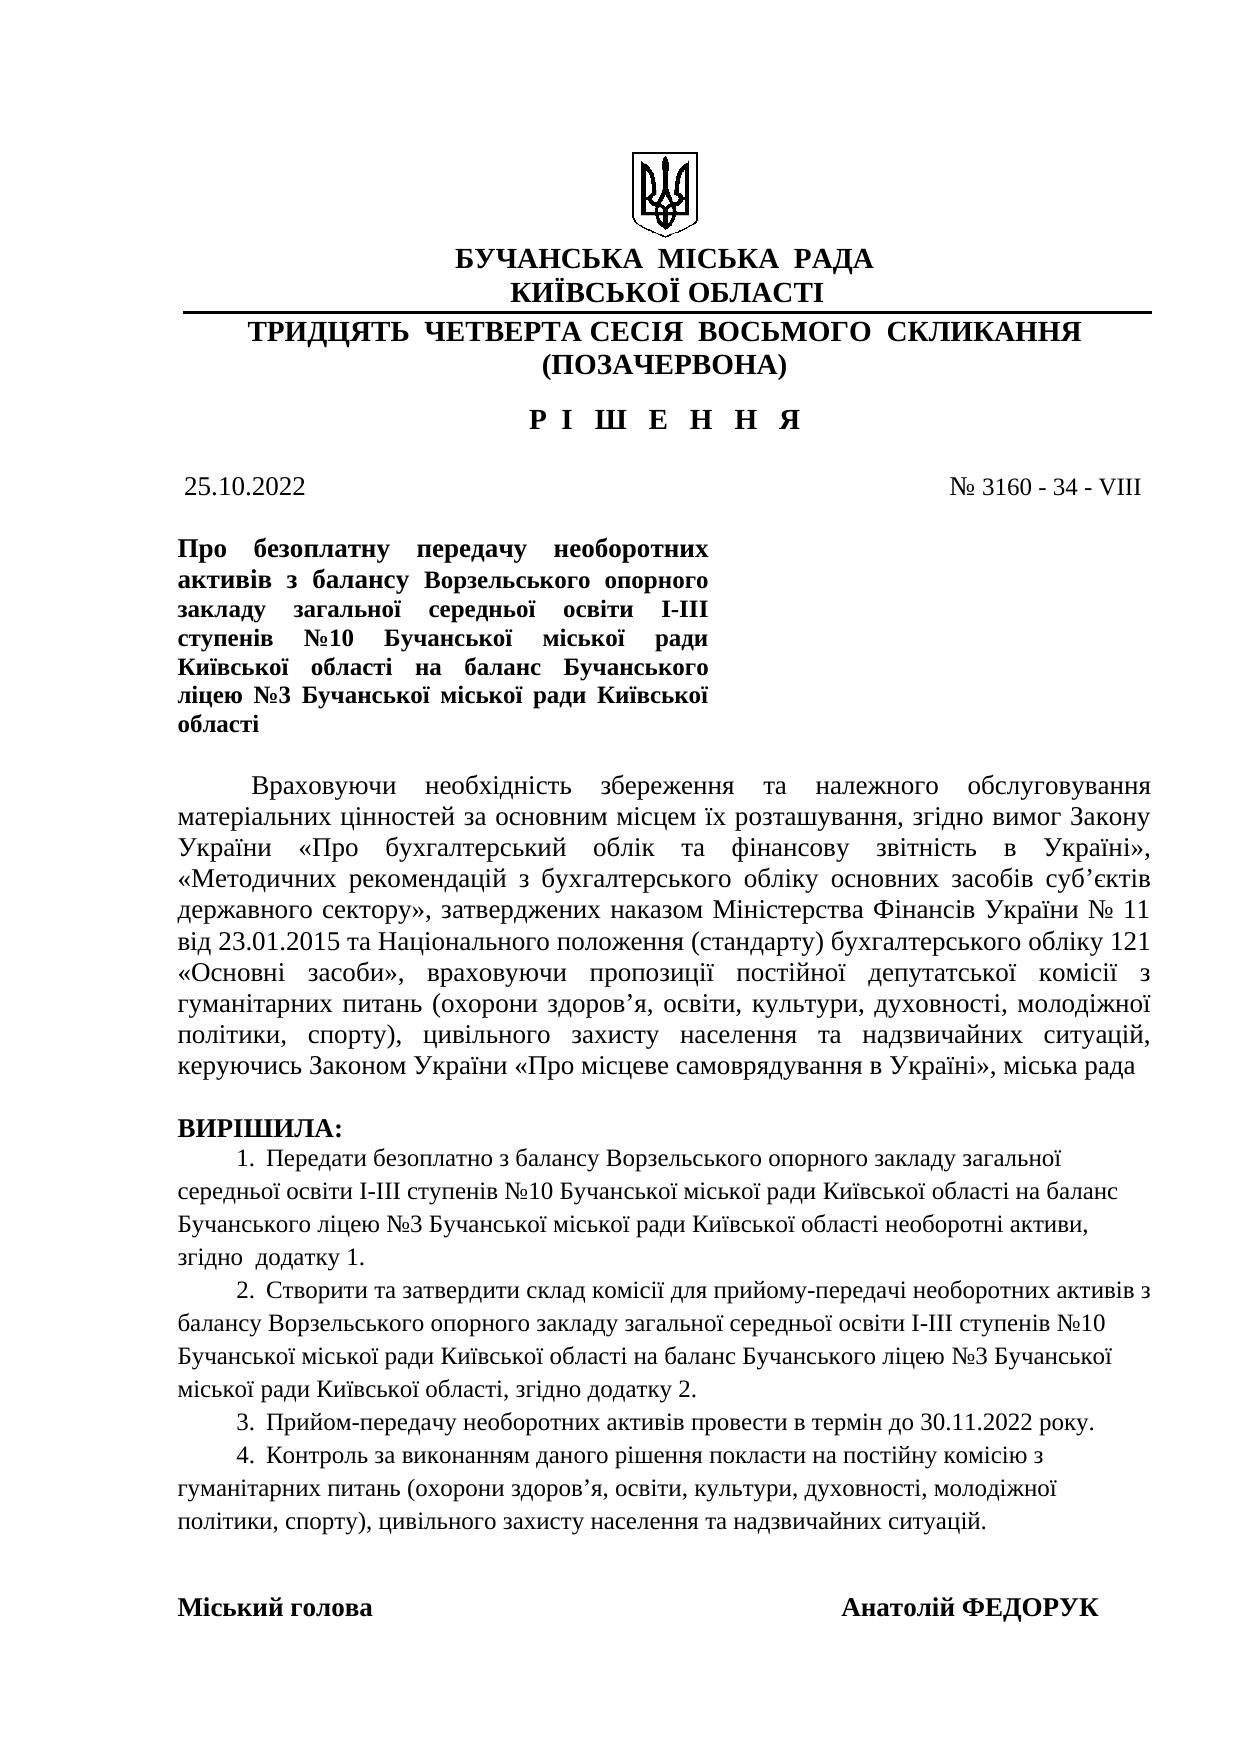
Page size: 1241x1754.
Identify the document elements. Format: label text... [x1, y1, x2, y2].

list Контроль за виконанням даного рішення покласти на постійну комісію з гуманітарних питань (охорони здоров’я, освіти, культури, духовності, молодіжної політики, спорту), цивільного захисту населення та надзвичайних ситуацій. [177, 1440, 1152, 1535]
text Про безоплатну передачу необоротних активів з балансу Ворзельського опорного закладу загальної середньої освіти І-ІІІ ступенів №10 Бучанської міської ради Київської області на баланс Бучанського ліцею №3 Бучанської міської ради Київської області [177, 532, 709, 738]
subtitle КИЇВСЬКОЇ ОБЛАСТІ [183, 275, 1152, 311]
list Створити та затвердити склад комісії для прийому-передачі необоротних активів з балансу Ворзельського опорного закладу загальної середньої освіти І-ІІІ ступенів №10 Бучанської міської ради Київської області на баланс Бучанського ліцею №3 Бучанської міської ради Київської області, згідно додатку 2. [177, 1275, 1152, 1403]
text БУЧАНСЬКА МІСЬКА РАДА [177, 242, 1152, 275]
text ТРИДЦЯТЬ ЧЕТВЕРТА СЕСІЯ ВОСЬМОГО СКЛИКАННЯ [177, 314, 1152, 347]
list Прийом-передачу необоротних активів провести в термін до 30.11.2022 року. [236, 1407, 1152, 1436]
text Міський голова Анатолій ФЕДОРУК [177, 1591, 1152, 1622]
list Передати безоплатно з балансу Ворзельського опорного закладу загальної середньої освіти І-ІІІ ступенів №10 Бучанської міської ради Київської області на баланс Бучанського ліцею №3 Бучанської міської ради Київської області необоротні активи, згідно додатку 1. [177, 1143, 1152, 1271]
text ВИРІШИЛА: [177, 1112, 1152, 1143]
subtitle 25.10.2022 № 3160 - 34 - VIІІ [177, 469, 1152, 501]
subtitle Р І Ш Е Н Н Я [177, 402, 1152, 436]
text Враховуючи необхідність збереження та належного обслуговування матеріальних цінностей за основним місцем їх розташування, згідно вимог Закону України «Про бухгалтерський облік та фінансову звітність в Україні», «Методичних рекомендацій з бухгалтерського обліку основних засобів суб’єктів державного сектору», затверджених наказом Міністерства Фінансів України № 11 від 23.01.2015 та Національного положення (стандарту) бухгалтерського обліку 121 «Основні засоби», враховуючи пропозиції постійної депутатської комісії з гуманітарних питань (охорони здоров’я, освіти, культури, духовності, молодіжної політики, спорту), цивільного захисту населення та надзвичайних ситуацій, керуючись Законом України «Про місцеве самоврядування в Україні», міська рада [177, 769, 1152, 1081]
text (ПОЗАЧЕРВОНА) [177, 347, 1152, 381]
